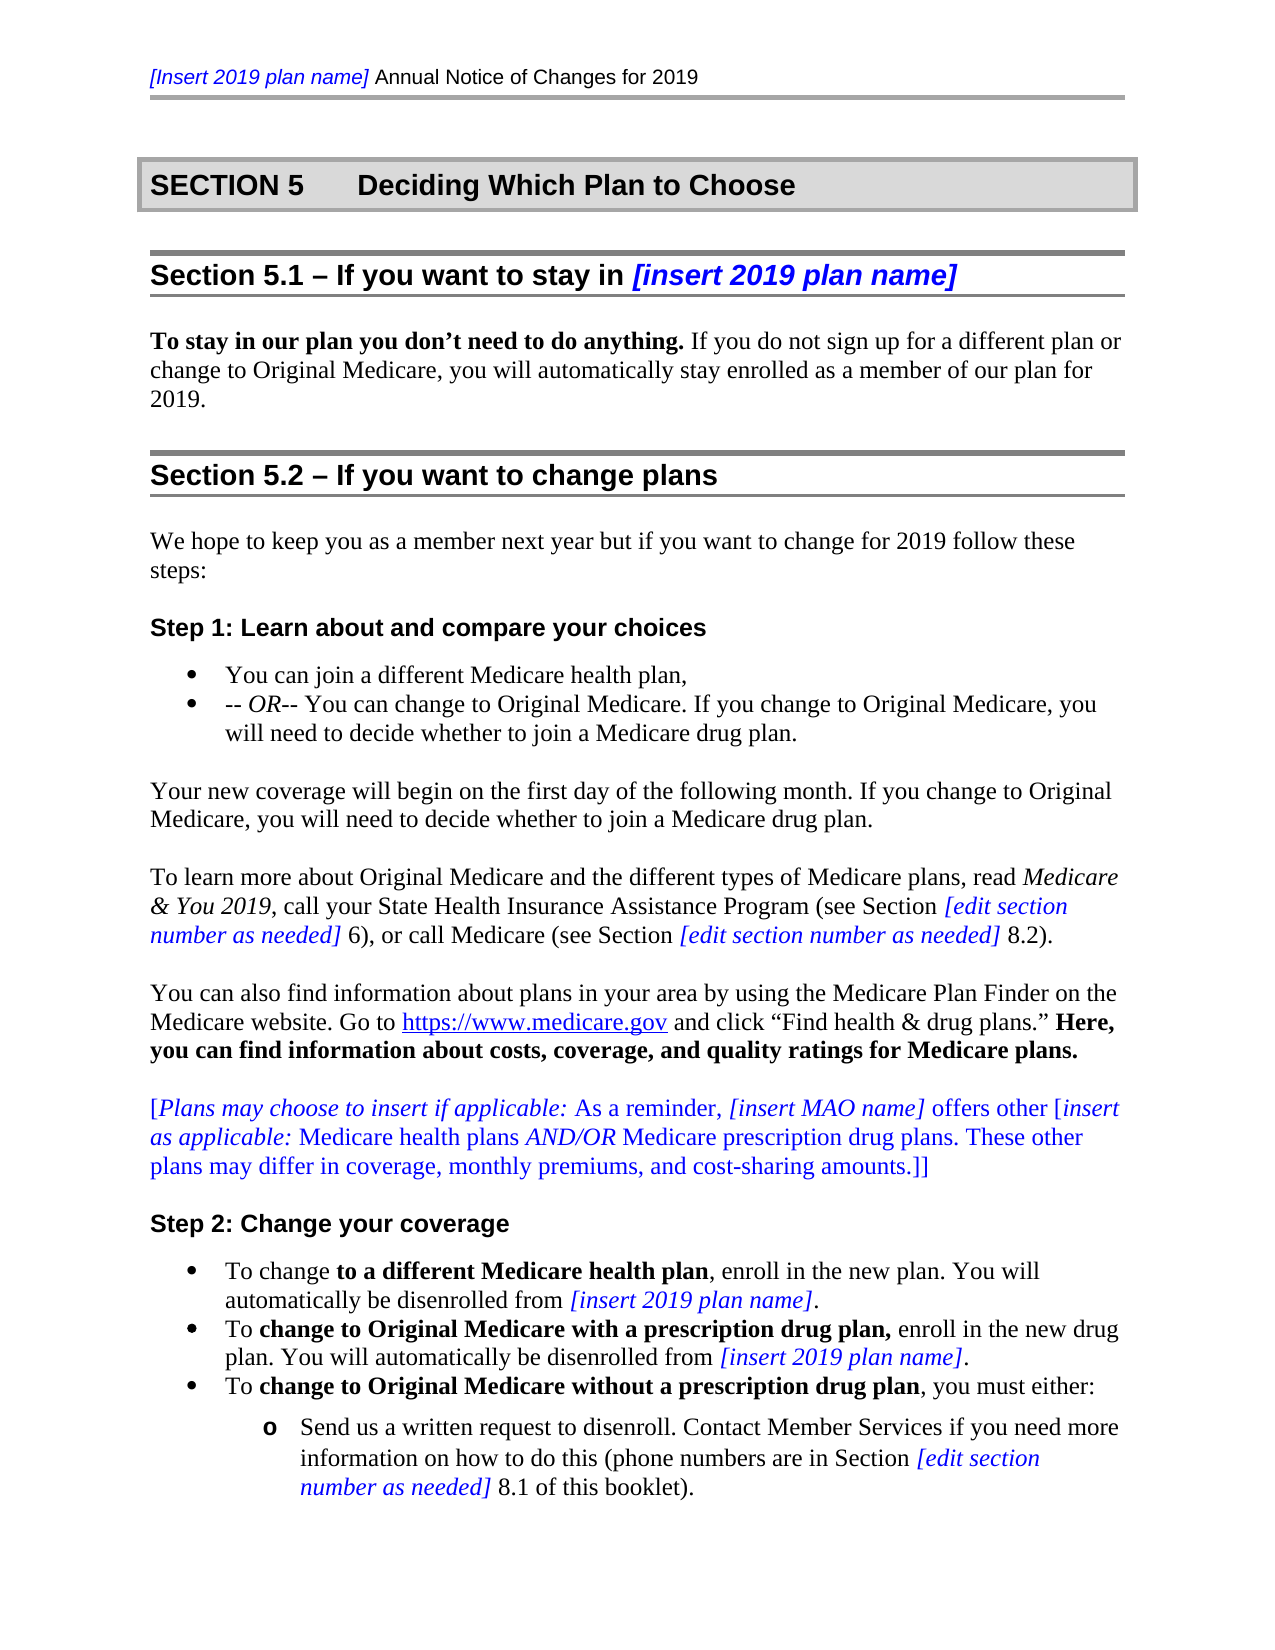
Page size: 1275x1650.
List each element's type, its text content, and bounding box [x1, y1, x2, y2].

text To stay in our plan you don’t need to do anything. If you do not sign up for a different plan or change to Original Medicare, you will automatically stay enrolled as a member of our plan for 2019. [150, 326, 1125, 412]
list -- OR-- You can change to Original Medicare. If you change to Original Medicare, you will need to decide whether to join a Medicare drug plan. [187, 702, 1125, 759]
list To change to Original Medicare with a prescription drug plan, enroll in the new drug plan. You will automatically be disenrolled from [insert 2019 plan name]. [187, 1339, 1125, 1396]
text We hope to keep you as a member next year but if you want to change for 2019 follow these steps: [150, 526, 1125, 584]
list To change to a different Medicare health plan, enroll in the new plan. You will automatically be disenrolled from [insert 2019 plan name]. [187, 1269, 1125, 1326]
subtitle Section 5.2 – If you want to change plans [150, 456, 1125, 494]
text [Plans may choose to insert if applicable: As a reminder, [insert MAO name] offers other [insert as applicable: Medicare health plans AND/OR Medicare prescription drug plans. These other plans may differ in coverage, monthly premiums, and cost-sharing amounts.]] [150, 1106, 1125, 1192]
subtitle Step 2: Change your coverage [150, 1221, 1125, 1250]
subtitle Step 1: Learn about and compare your choices [150, 613, 1125, 642]
list You can join a different Medicare health plan, [187, 660, 1125, 689]
text You can also find information about plans in your area by using the Medicare Plan Finder on the Medicare website. Go to https://www.medicare.gov and click “Find health & drug plans.” Here, you can find information about costs, coverage, and quality ratings for Medicare plans. [150, 990, 1125, 1077]
text Your new coverage will begin on the first day of the following month. If you change to Original Medicare, you will need to decide whether to join a Medicare drug plan. [150, 788, 1125, 846]
list To change to Original Medicare without a prescription drug plan, you must either: [187, 1409, 1125, 1437]
text To learn more about Original Medicare and the different types of Medicare plans, read Medicare & You 2019, call your State Health Insurance Assistance Program (see Section [edit section number as needed] 6), or call Medicare (see Section [edit section number as needed] 8.2). [150, 875, 1125, 961]
subtitle Section 5.1 – If you want to stay in [insert 2019 plan name] [150, 256, 1125, 294]
subtitle SECTION 5 Deciding Which Plan to Choose [142, 162, 1133, 208]
